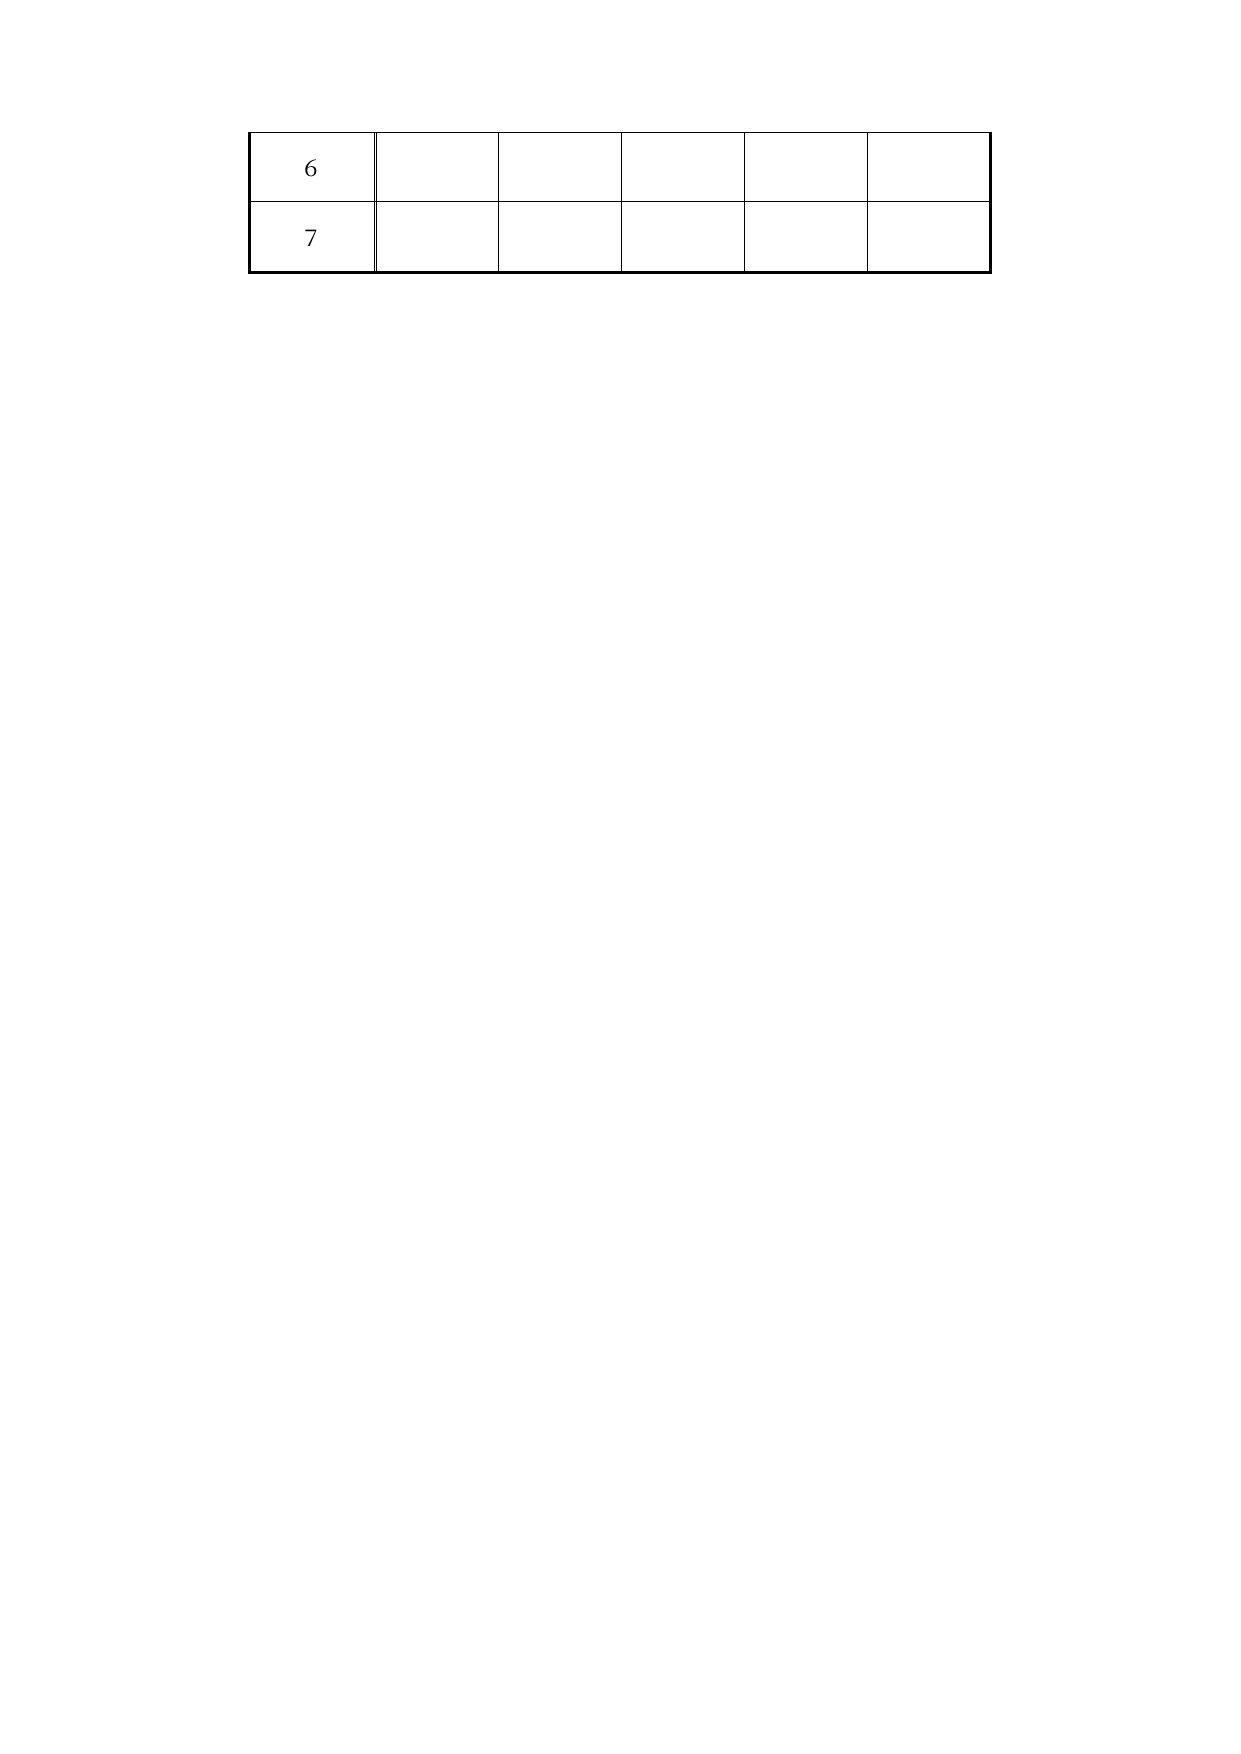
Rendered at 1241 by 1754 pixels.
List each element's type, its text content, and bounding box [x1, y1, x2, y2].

table_cell [377, 202, 498, 271]
table_cell [745, 133, 867, 201]
table_cell [499, 202, 621, 271]
table_cell [868, 202, 989, 271]
table_cell [499, 133, 621, 201]
table_cell [377, 133, 498, 201]
table_cell [622, 202, 744, 271]
table_cell ７ [251, 202, 374, 271]
table_cell [745, 202, 867, 271]
table_cell [868, 133, 989, 201]
table_cell [622, 133, 744, 201]
table_cell ６ [251, 133, 374, 201]
